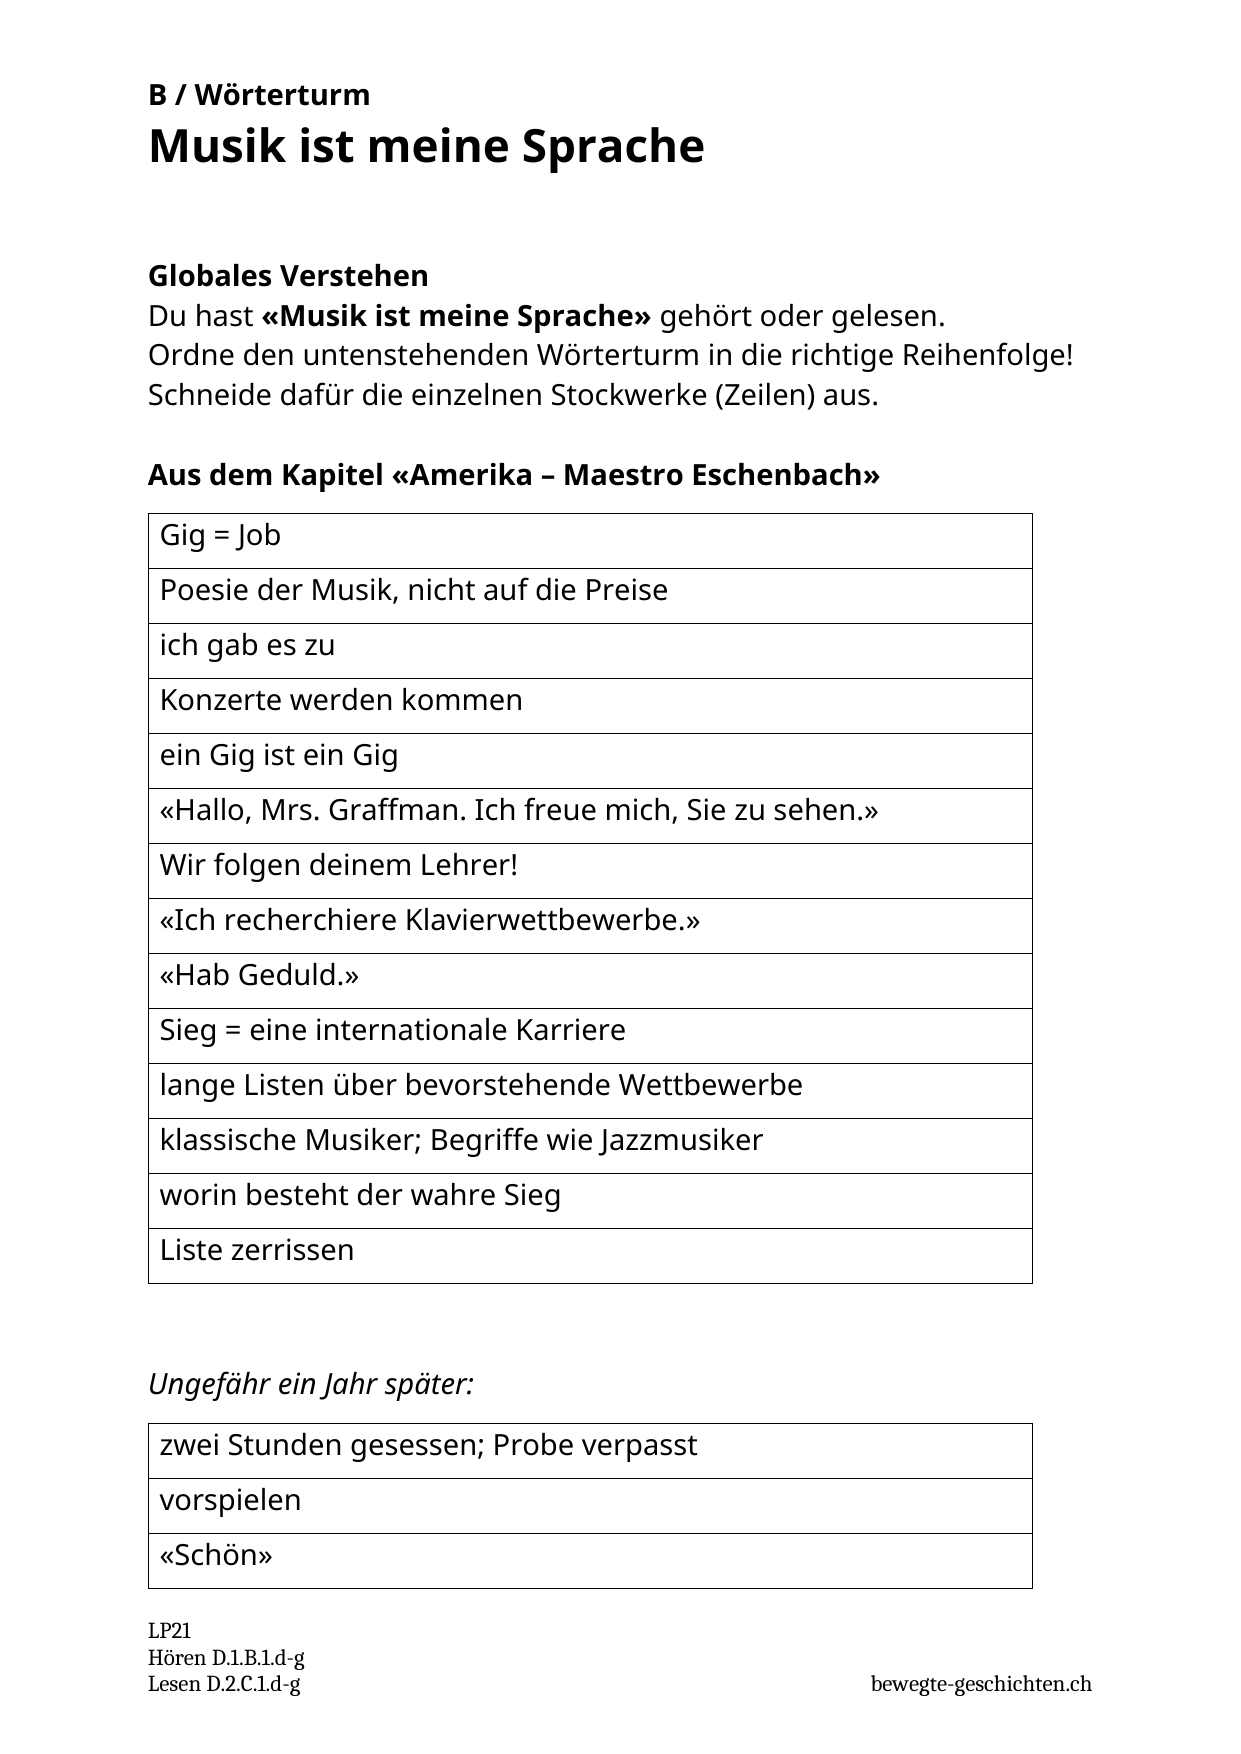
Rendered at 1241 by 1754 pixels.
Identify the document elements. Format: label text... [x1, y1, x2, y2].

table_header Gig = Job [149, 514, 1032, 568]
table_cell klassische Musiker; Begriffe wie Jazzmusiker [149, 1119, 1032, 1173]
table_cell Wir folgen deinem Lehrer! [149, 844, 1032, 898]
table_cell Konzerte werden kommen [149, 679, 1032, 733]
table_cell vorspielen [149, 1479, 1032, 1533]
table_cell Sieg = eine internationale Karriere [149, 1009, 1032, 1063]
text Schneide dafür die einzelnen Stockwerke (Zeilen) aus. [148, 374, 1093, 414]
table_cell Poesie der Musik, nicht auf die Preise [149, 569, 1032, 623]
text Musik ist meine Sprache [148, 113, 1093, 176]
table_cell «Hallo, Mrs. Graffman. Ich freue mich, Sie zu sehen.» [149, 789, 1032, 843]
table_cell ein Gig ist ein Gig [149, 734, 1032, 788]
text Aus dem Kapitel «Amerika – Maestro Eschenbach» [148, 454, 1093, 493]
table_cell ich gab es zu [149, 624, 1032, 678]
table_header zwei Stunden gesessen; Probe verpasst [149, 1424, 1032, 1478]
text Du hast «Musik ist meine Sprache» gehört oder gelesen. [148, 295, 1093, 335]
table_cell lange Listen über bevorstehende Wettbewerbe [149, 1064, 1032, 1118]
text Globales Verstehen [148, 255, 1093, 295]
table_cell «Schön» [149, 1534, 1032, 1588]
text B / Wörterturm [148, 74, 1093, 113]
table_cell worin besteht der wahre Sieg [149, 1174, 1032, 1228]
text Ordne den untenstehenden Wörterturm in die richtige Reihenfolge! [148, 335, 1093, 374]
table_cell «Ich recherchiere Klavierwettbewerbe.» [149, 899, 1032, 953]
table_cell Liste zerrissen [149, 1229, 1032, 1283]
table_cell «Hab Geduld.» [149, 954, 1032, 1008]
text Ungefähr ein Jahr später: [148, 1364, 1093, 1403]
